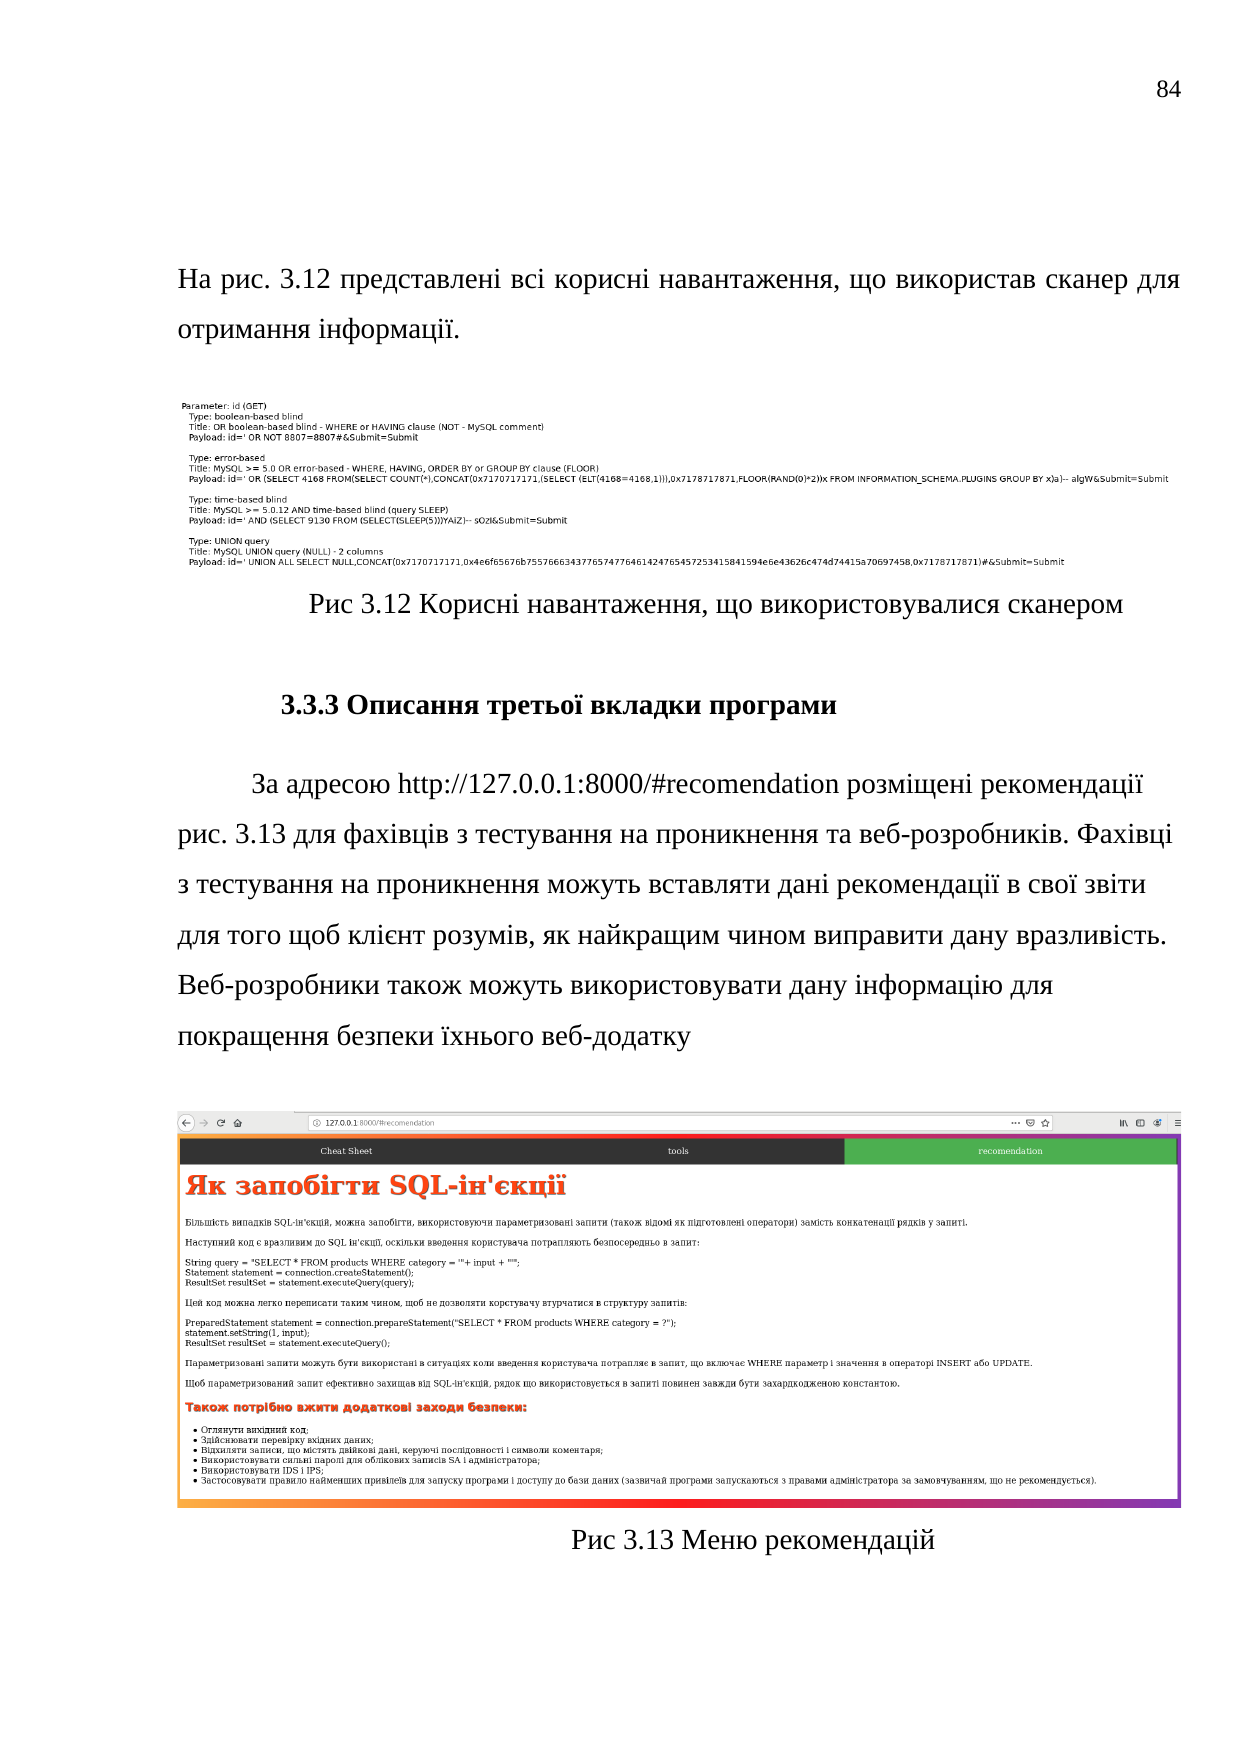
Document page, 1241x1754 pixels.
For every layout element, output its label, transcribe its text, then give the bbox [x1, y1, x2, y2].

text Рис 3.13 Меню рекомендацій [177, 1522, 1181, 1556]
picture [177, 1111, 1182, 1508]
text Рис 3.12 Корисні навантаження, що використовувалися сканером [177, 586, 1181, 620]
subtitle 3.3.3 Описання третьої вкладки програми [177, 687, 1181, 721]
text На рис. 3.12 представлені всі корисні навантаження, що використав сканер для отримання інформації. [177, 261, 1181, 344]
text За адресою http://127.0.0.1:8000/#recomendation розміщені рекомендації рис. 3.13 для фахівців з тестування на проникнення та веб-розробників. Фахівці з тестування на проникнення можуть вставляти дані рекомендації в свої звіти для того щоб клієнт розумів, як найкращим чином виправити дану вразливість. Веб-розробники також можуть використовувати дану інформацію для покращення безпеки їхнього веб-додатку [177, 766, 1181, 1051]
picture [177, 390, 1182, 572]
